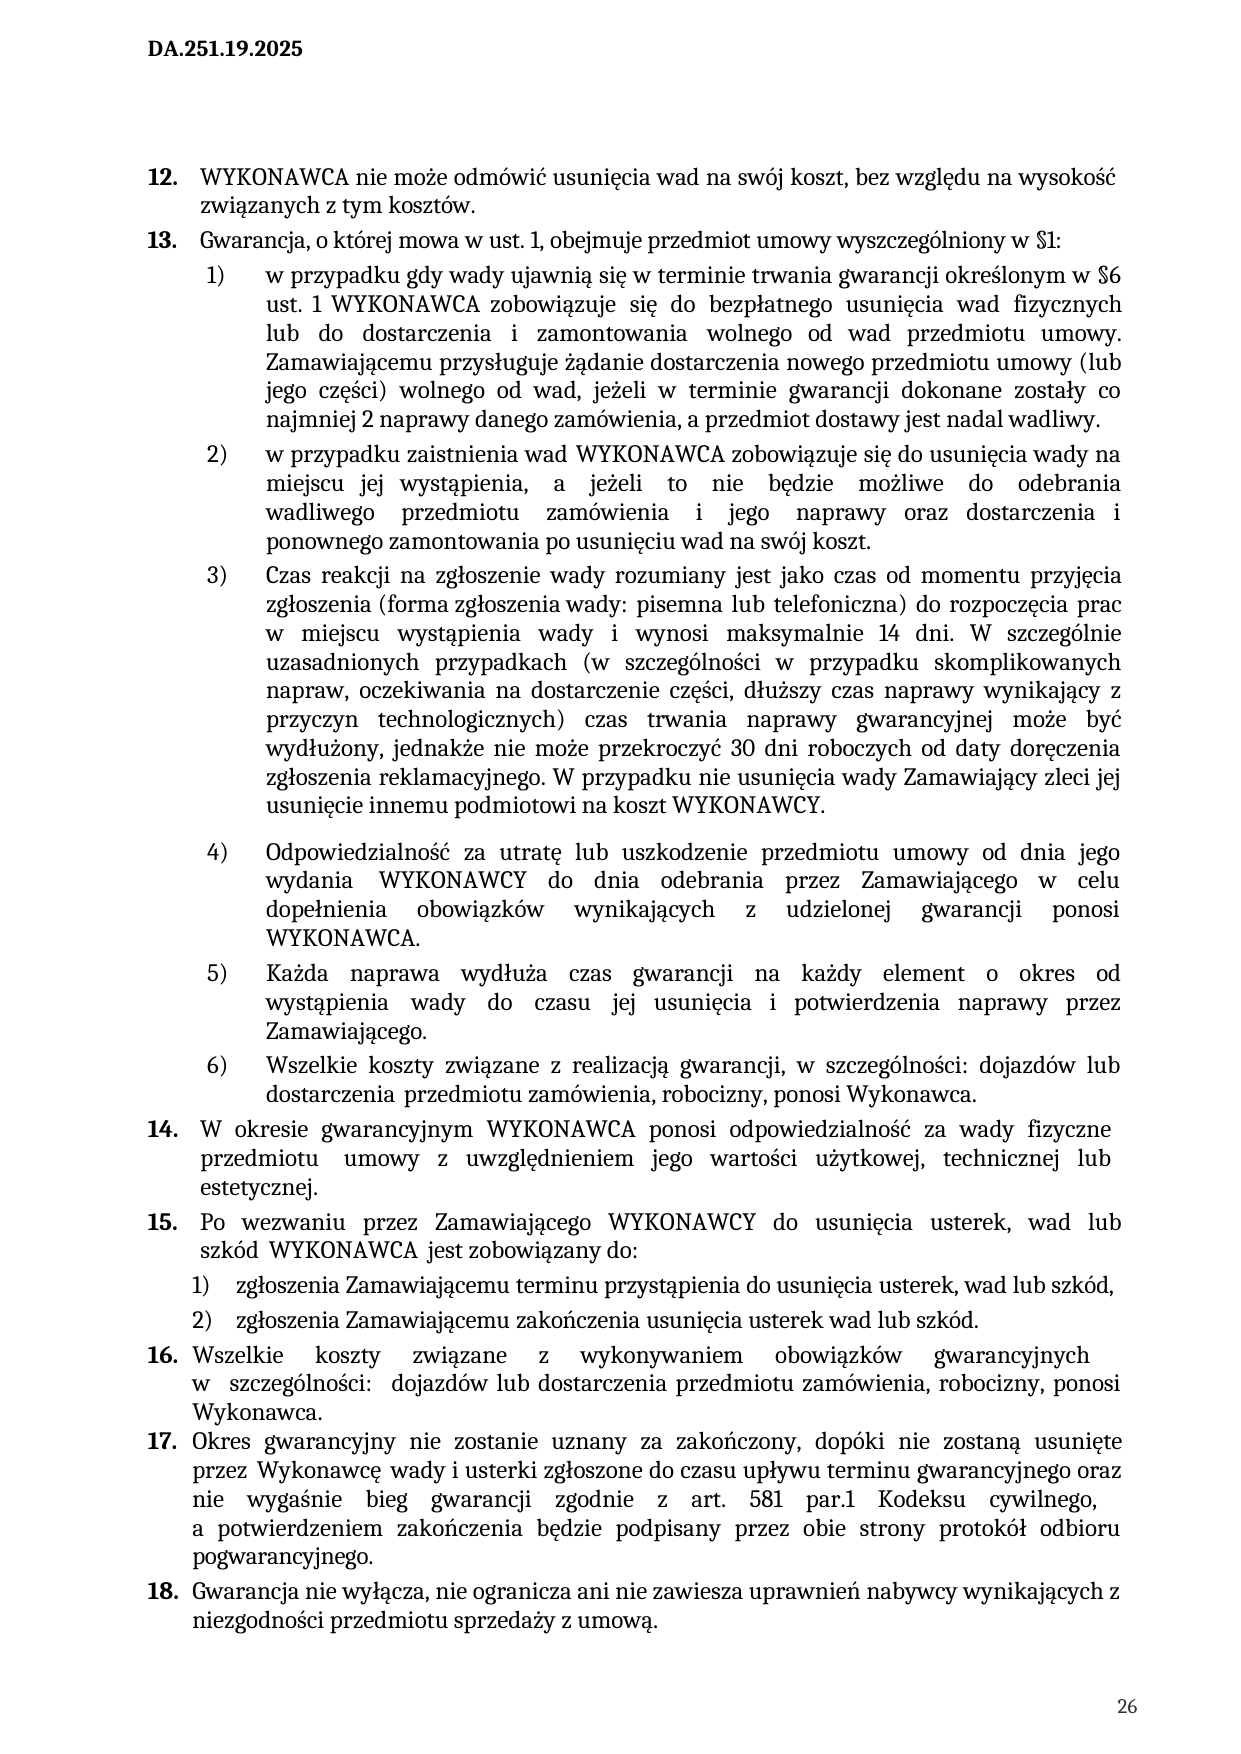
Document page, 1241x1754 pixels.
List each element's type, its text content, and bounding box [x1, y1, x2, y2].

list WYKONAWCA nie może odmówić usunięcia wad na swój koszt, bez względu na wysokość związanych z tym kosztów. [148, 162, 1118, 220]
list Gwarancja, o której mowa w ust. 1, obejmuje przedmiot umowy wyszczególniony w §1: [147, 226, 1137, 255]
list Czas reakcji na zgłoszenie wady rozumiany jest jako czas od momentu przyjęcia zgłoszenia (forma zgłoszenia wady: pisemna lub telefoniczna) do rozpoczęcia prac w miejscu wystąpienia wady i wynosi maksymalnie 14 dni. W szczególnie uzasadnionych przypadkach (w szczególności w przypadku skomplikowanych napraw, oczekiwania na dostarczenie części, dłuższy czas naprawy wynikający z przyczyn technologicznych) czas trwania naprawy gwarancyjnej może być wydłużony, jednakże nie może przekroczyć 30 dni roboczych od daty doręczenia zgłoszenia reklamacyjnego. W przypadku nie usunięcia wady Zamawiający zleci jej usunięcie innemu podmiotowi na koszt WYKONAWCY. [207, 561, 1122, 820]
list zgłoszenia Zamawiającemu zakończenia usunięcia usterek wad lub szkód. [192, 1306, 1137, 1335]
list zgłoszenia Zamawiającemu terminu przystąpienia do usunięcia usterek, wad lub szkód, [192, 1271, 1137, 1300]
list Gwarancja nie wyłącza, nie ogranicza ani nie zawiesza uprawnień nabywcy wynikających z niezgodności przedmiotu sprzedaży z umową. [148, 1577, 1121, 1634]
list w przypadku zaistnienia wad WYKONAWCA zobowiązuje się do usunięcia wady na miejscu jej wystąpienia, a jeżeli to nie będzie możliwe do odebrania wadliwego przedmiotu zamówienia i jego naprawy oraz dostarczenia i ponownego zamontowania po usunięciu wad na swój koszt. [207, 440, 1121, 555]
list Okres gwarancyjny nie zostanie uznany za zakończony, dopóki nie zostaną usunięte przez Wykonawcę wady i usterki zgłoszone do czasu upływu terminu gwarancyjnego oraz nie wygaśnie bieg gwarancji zgodnie z art. 581 par.1 Kodeksu cywilnego, a potwierdzeniem zakończenia będzie podpisany przez obie strony protokół odbioru pogwarancyjnego. [148, 1427, 1122, 1571]
list Każda naprawa wydłuża czas gwarancji na każdy element o okres od wystąpienia wady do czasu jej usunięcia i potwierdzenia naprawy przez Zamawiającego. [207, 959, 1121, 1045]
list Wszelkie koszty związane z realizacją gwarancji, w szczególności: dojazdów lub dostarczenia przedmiotu zamówienia, robocizny, ponosi Wykonawca. [207, 1051, 1120, 1109]
list Odpowiedzialność za utratę lub uszkodzenie przedmiotu umowy od dnia jego wydania WYKONAWCY do dnia odebrania przez Zamawiającego w celu dopełnienia obowiązków wynikających z udzielonej gwarancji ponosi WYKONAWCA. [207, 838, 1121, 953]
list w przypadku gdy wady ujawnią się w terminie trwania gwarancji określonym w §6 ust. 1 WYKONAWCA zobowiązuje się do bezpłatnego usunięcia wad fizycznych lub do dostarczenia i zamontowania wolnego od wad przedmiotu umowy. Zamawiającemu przysługuje żądanie dostarczenia nowego przedmiotu umowy (lub jego części) wolnego od wad, jeżeli w terminie gwarancji dokonane zostały co najmniej 2 naprawy danego zamówienia, a przedmiot dostawy jest nadal wadliwy. [207, 261, 1123, 434]
list W okresie gwarancyjnym WYKONAWCA ponosi odpowiedzialność za wady fizyczne przedmiotu umowy z uwzględnieniem jego wartości użytkowej, technicznej lub estetycznej. [148, 1115, 1112, 1202]
list Po wezwaniu przez Zamawiającego WYKONAWCY do usunięcia usterek, wad lub szkód WYKONAWCA jest zobowiązany do: [148, 1208, 1121, 1265]
list Wszelkie koszty związane z wykonywaniem obowiązków gwarancyjnych w szczególności: dojazdów lub dostarczenia przedmiotu zamówienia, robocizny, ponosi Wykonawca. [148, 1341, 1122, 1427]
